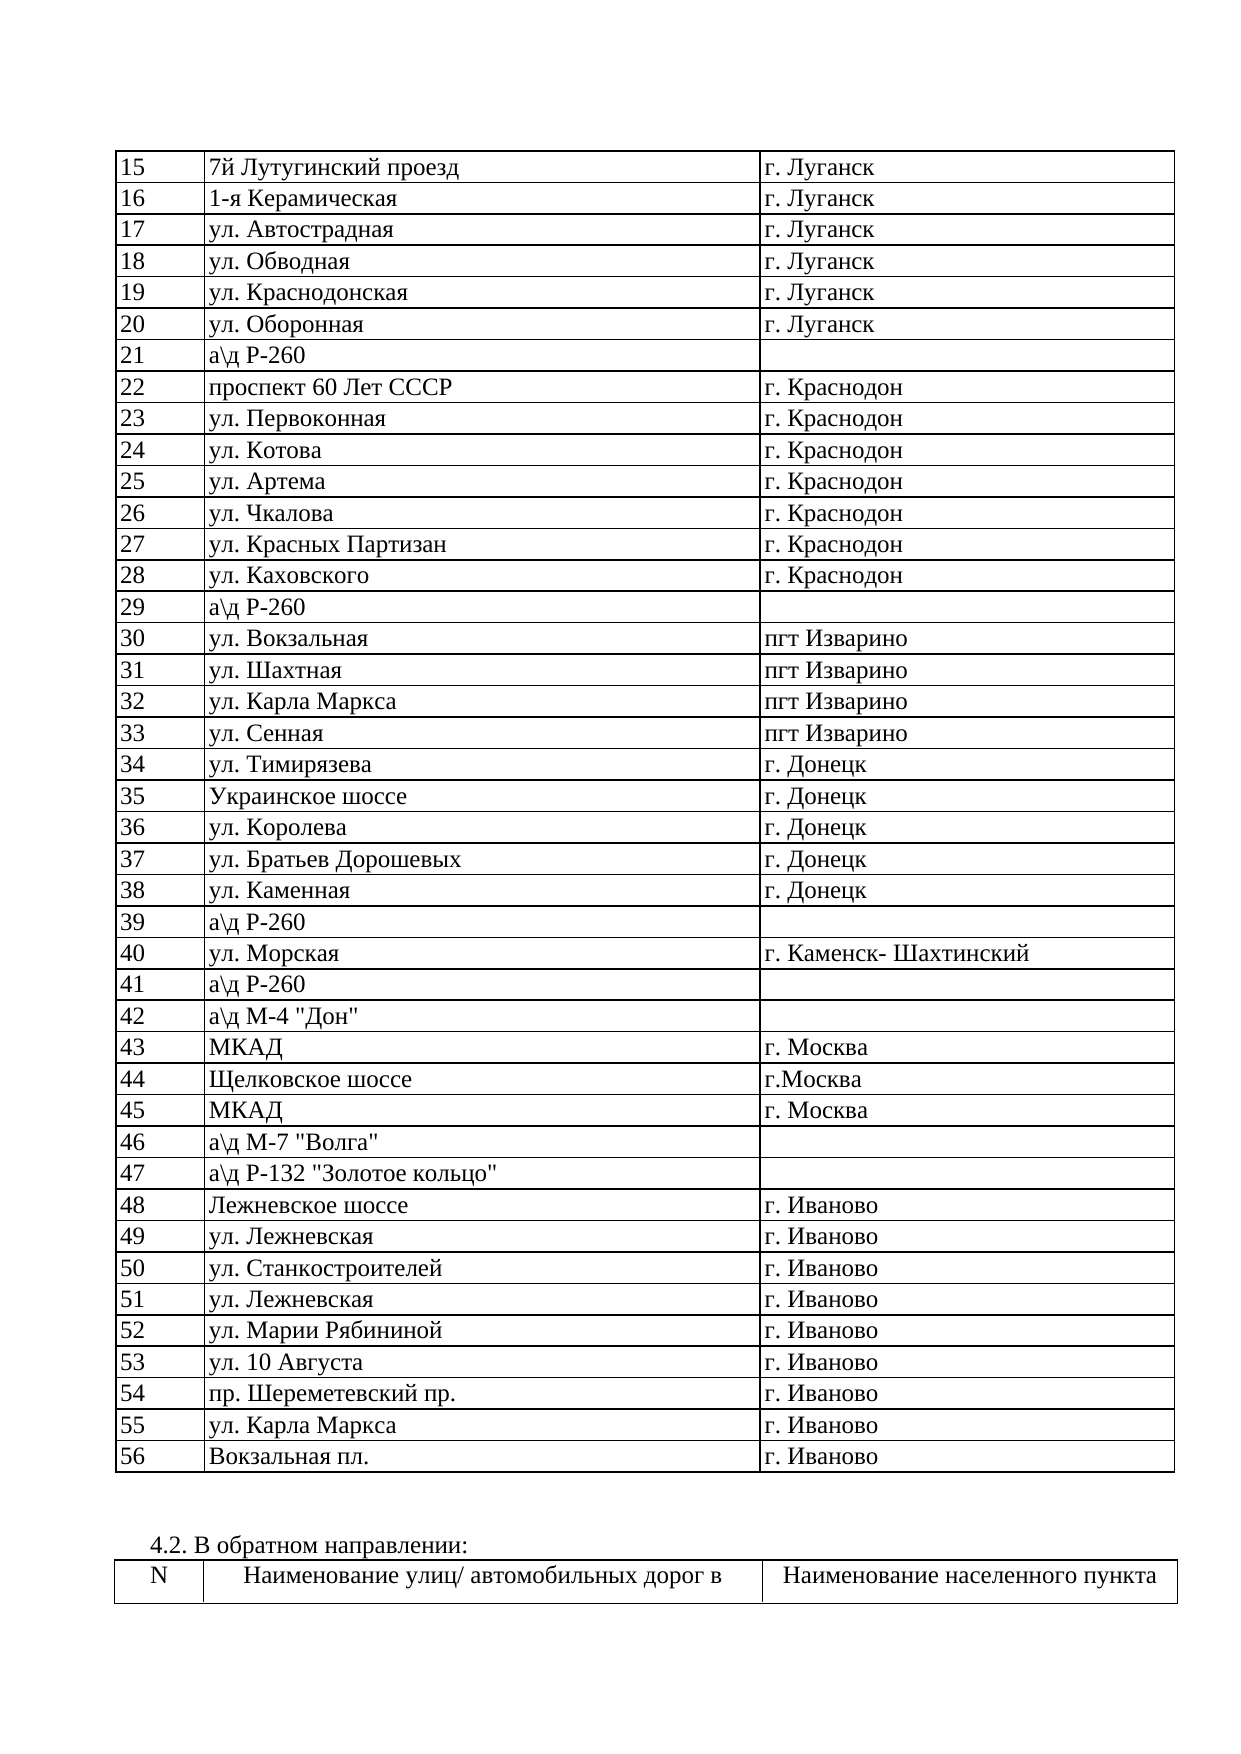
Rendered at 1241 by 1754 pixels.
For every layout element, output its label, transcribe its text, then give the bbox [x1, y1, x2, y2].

table_cell 7й Лутугинский проезд [205, 152, 759, 181]
table_cell ул. Красных Партизан [205, 529, 759, 559]
table_cell г. Москва [761, 1032, 1174, 1062]
table_cell г.Москва [761, 1064, 1174, 1094]
table_cell 45 [117, 1095, 204, 1125]
table_cell ул. Каховского [205, 561, 759, 590]
table_cell 38 [117, 875, 204, 905]
table_cell ул. Лежневская [205, 1221, 759, 1251]
table_cell 32 [117, 686, 204, 716]
table_cell г. Луганск [761, 215, 1174, 244]
table_cell г. Иваново [761, 1253, 1174, 1282]
table_cell ул. Шахтная [205, 655, 759, 685]
table_cell г. Москва [761, 1095, 1174, 1125]
table_cell г. Иваново [761, 1221, 1174, 1251]
table_cell 56 [117, 1441, 204, 1471]
table_cell [761, 592, 1174, 622]
table_cell ул. Тимирязева [205, 749, 759, 779]
table_cell [761, 907, 1174, 936]
table_cell ул. Марии Рябининой [205, 1316, 759, 1345]
table_cell г. Иваново [761, 1441, 1174, 1471]
table_cell г. Краснодон [761, 498, 1174, 527]
table_cell пр. Шереметевский пр. [205, 1378, 759, 1408]
table_cell 26 [117, 498, 204, 527]
table_cell г. Луганск [761, 152, 1174, 181]
table_cell 27 [117, 529, 204, 559]
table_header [204, 1561, 762, 1602]
table_cell ул. Королева [205, 812, 759, 842]
table_cell 22 [117, 372, 204, 402]
table_cell 17 [117, 215, 204, 244]
table_cell г. Каменск- Шахтинский [761, 938, 1174, 968]
table_cell ул. 10 Августа [205, 1347, 759, 1377]
text 4.2. В обратном направлении: [150, 1530, 1090, 1559]
table_cell 51 [117, 1284, 204, 1314]
table_cell а\д Р-260 [205, 907, 759, 936]
table_cell Украинское шоссе [205, 781, 759, 811]
table_cell МКАД [205, 1095, 759, 1125]
table_cell МКАД [205, 1032, 759, 1062]
table_cell 24 [117, 435, 204, 464]
table_cell а\д Р-132 "Золотое кольцо" [205, 1158, 759, 1188]
table_cell г. Донецк [761, 812, 1174, 842]
table_cell 19 [117, 277, 204, 307]
table_cell 37 [117, 844, 204, 873]
table_cell г. Луганск [761, 246, 1174, 276]
table_cell пгт Изварино [761, 686, 1174, 716]
table_cell [761, 1127, 1174, 1157]
table_cell 34 [117, 749, 204, 779]
table_cell ул. Лежневская [205, 1284, 759, 1314]
table_cell пгт Изварино [761, 718, 1174, 748]
table_cell ул. Первоконная [205, 403, 759, 433]
table_cell г. Иваново [761, 1410, 1174, 1440]
table_cell 36 [117, 812, 204, 842]
table_cell ул. Сенная [205, 718, 759, 748]
table_cell ул. Вокзальная [205, 623, 759, 653]
table_cell ул. Карла Маркса [205, 1410, 759, 1440]
table_cell [761, 340, 1174, 370]
table_cell ул. Чкалова [205, 498, 759, 527]
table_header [763, 1561, 1177, 1602]
table_cell 44 [117, 1064, 204, 1094]
table_cell 1-я Керамическая [205, 183, 759, 213]
table_cell проспект 60 Лет СССР [205, 372, 759, 402]
table_cell 21 [117, 340, 204, 370]
table_cell 50 [117, 1253, 204, 1282]
table_cell 47 [117, 1158, 204, 1188]
table_cell 31 [117, 655, 204, 685]
table_cell 41 [117, 970, 204, 999]
table_cell 25 [117, 466, 204, 496]
table_cell ул. Морская [205, 938, 759, 968]
table_cell г. Иваново [761, 1316, 1174, 1345]
table_cell а\д Р-260 [205, 970, 759, 999]
table_cell [761, 1001, 1174, 1031]
table_cell а\д М-7 "Волга" [205, 1127, 759, 1157]
table_cell Щелковское шоссе [205, 1064, 759, 1094]
table_cell г. Луганск [761, 309, 1174, 339]
table_cell ул. Котова [205, 435, 759, 464]
table_cell пгт Изварино [761, 655, 1174, 685]
table_cell 30 [117, 623, 204, 653]
table_cell ул. Карла Маркса [205, 686, 759, 716]
table_cell 18 [117, 246, 204, 276]
table_cell г. Донецк [761, 844, 1174, 873]
table_cell пгт Изварино [761, 623, 1174, 653]
table_cell ул. Артема [205, 466, 759, 496]
table_cell г. Краснодон [761, 466, 1174, 496]
table_cell ул. Оборонная [205, 309, 759, 339]
table_cell 20 [117, 309, 204, 339]
table_cell г. Краснодон [761, 435, 1174, 464]
table_cell ул. Краснодонская [205, 277, 759, 307]
table_cell 39 [117, 907, 204, 936]
table_cell а\д Р-260 [205, 340, 759, 370]
table_cell г. Иваново [761, 1378, 1174, 1408]
table_cell г. Донецк [761, 781, 1174, 811]
table_cell 43 [117, 1032, 204, 1062]
table_cell г. Краснодон [761, 529, 1174, 559]
table_cell 29 [117, 592, 204, 622]
table_cell 23 [117, 403, 204, 433]
table_cell ул. Станкостроителей [205, 1253, 759, 1282]
table_cell 42 [117, 1001, 204, 1031]
table_cell г. Иваново [761, 1347, 1174, 1377]
table_cell а\д Р-260 [205, 592, 759, 622]
table_cell 16 [117, 183, 204, 213]
table_cell г. Краснодон [761, 561, 1174, 590]
table_cell г. Краснодон [761, 403, 1174, 433]
table_cell [761, 1158, 1174, 1188]
table_cell ул. Обводная [205, 246, 759, 276]
table_cell 46 [117, 1127, 204, 1157]
table_cell г. Иваново [761, 1190, 1174, 1219]
table_cell 33 [117, 718, 204, 748]
table_cell ул. Братьев Дорошевых [205, 844, 759, 873]
table_cell Лежневское шоссе [205, 1190, 759, 1219]
table_cell 28 [117, 561, 204, 590]
table_header N п/п [115, 1561, 203, 1602]
table_cell г. Луганск [761, 183, 1174, 213]
table_cell 55 [117, 1410, 204, 1440]
table_cell 54 [117, 1378, 204, 1408]
table_cell а\д М-4 "Дон" [205, 1001, 759, 1031]
table_cell 40 [117, 938, 204, 968]
table_cell 52 [117, 1316, 204, 1345]
table_cell г. Донецк [761, 875, 1174, 905]
table_cell 35 [117, 781, 204, 811]
table_cell г. Донецк [761, 749, 1174, 779]
table_cell [761, 970, 1174, 999]
table_cell ул. Автострадная [205, 215, 759, 244]
table_cell г. Иваново [761, 1284, 1174, 1314]
table_cell г. Луганск [761, 277, 1174, 307]
table_cell ул. Каменная [205, 875, 759, 905]
table_cell 15 [117, 152, 204, 181]
table_cell 49 [117, 1221, 204, 1251]
table_cell 48 [117, 1190, 204, 1219]
table_cell г. Краснодон [761, 372, 1174, 402]
table_cell Вокзальная пл. [205, 1441, 759, 1471]
table_cell 53 [117, 1347, 204, 1377]
